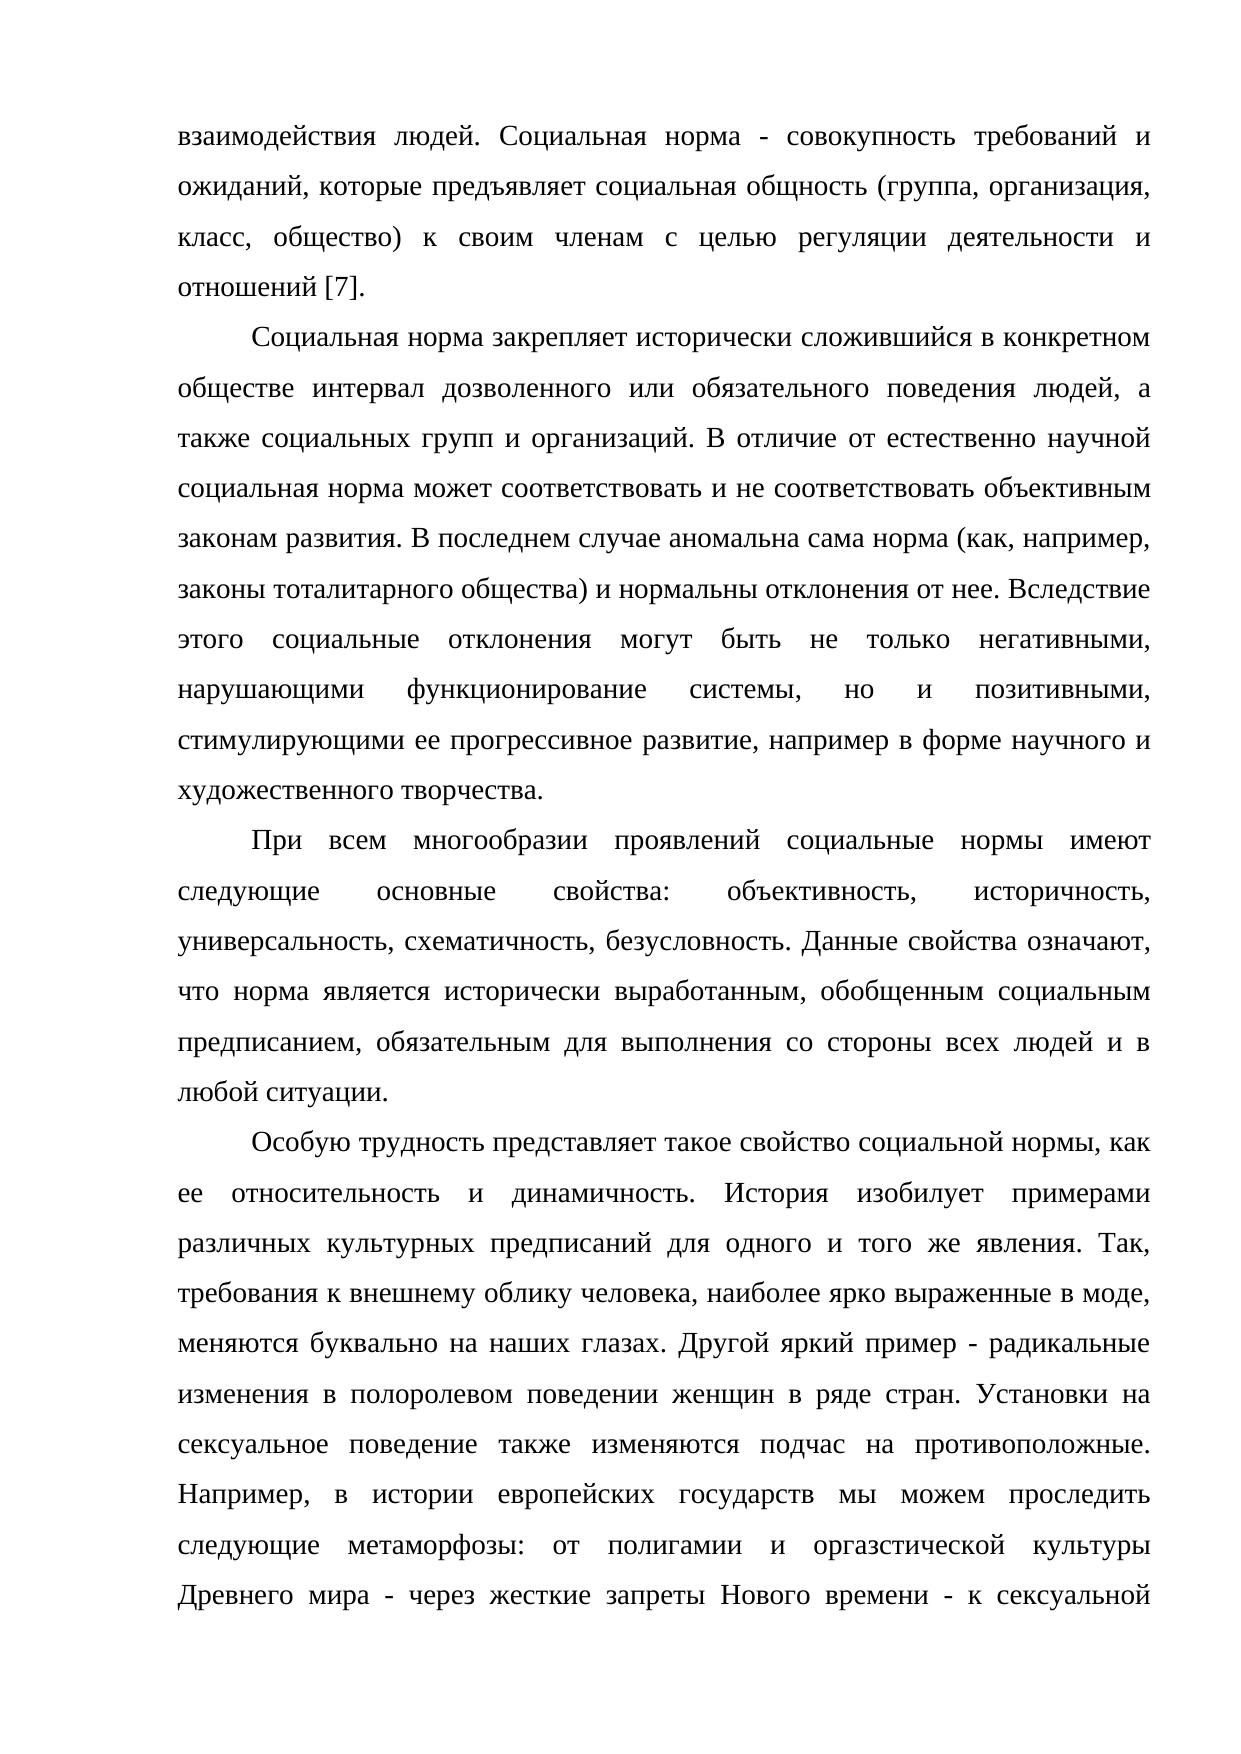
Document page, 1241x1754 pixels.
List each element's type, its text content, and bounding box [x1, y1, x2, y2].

text Социальная норма закрепляет исторически сложившийся в конкретном обществе интервал дозволенного или обязательного поведения людей, а также социальных групп и организаций. В отличие от естественно научной социальная норма может соответствовать и не соответствовать объективным законам развития. В последнем случае аномальна сама норма (как, например, законы тоталитарного общества) и нормальны отклонения от нее. Вследствие этого социальные отклонения могут быть не только негативными, нарушающими функционирование системы, но и позитивными, стимулирующими ее прогрессивное развитие, например в форме научного и художественного творчества. [177, 319, 1152, 806]
text При всем многообразии проявлений социальные нормы имеют следующие основные свойства: объективность, историчность, универсальность, схематичность, безусловность. Данные свойства означают, что норма является исторически выработанным, обобщенным социальным предписанием, обязательным для выполнения со стороны всех людей и в любой ситуации. [177, 822, 1152, 1108]
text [177, 118, 1152, 303]
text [177, 1124, 1152, 1611]
